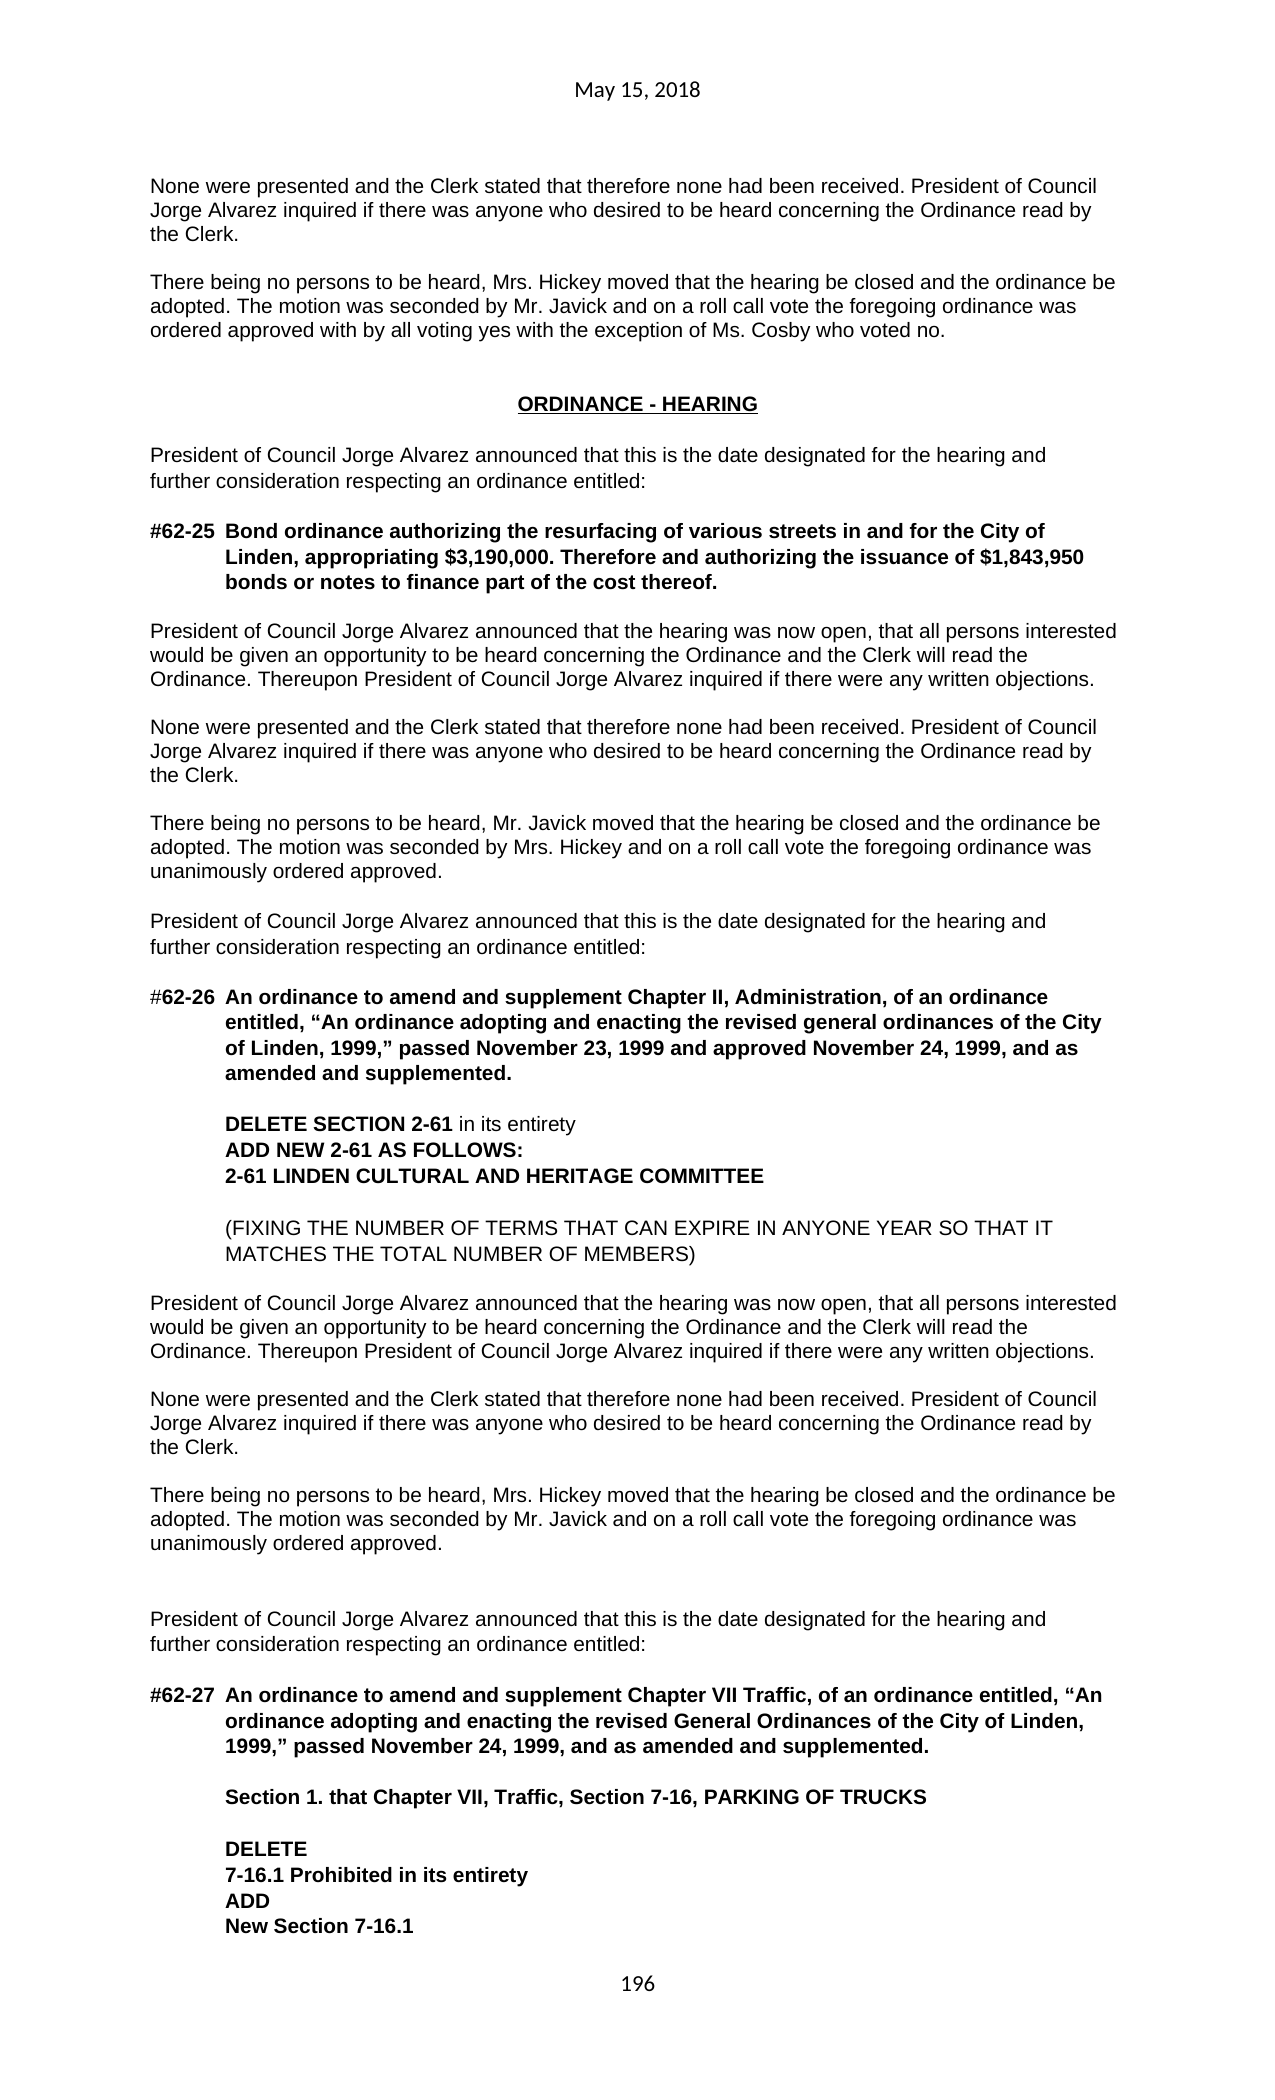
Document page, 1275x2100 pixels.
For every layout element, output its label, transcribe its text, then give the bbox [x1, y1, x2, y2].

text President of Council Jorge Alvarez announced that this is the date designated for the hearing and [150, 443, 1125, 467]
text #62-26 An ordinance to amend and supplement Chapter II, Administration, of an ordinance entitled, “An ordinance adopting and enacting the revised general ordinances of the City of Linden, 1999,” passed November 23, 1999 and approved November 24, 1999, and as amended and supplemented. [150, 985, 1125, 1085]
text None were presented and the Clerk stated that therefore none had been received. President of Council Jorge Alvarez inquired if there was anyone who desired to be heard concerning the Ordinance read by the Clerk. [150, 174, 1125, 246]
text ORDINANCE - HEARING [150, 392, 1125, 416]
text #62-25 Bond ordinance authorizing the resurfacing of various streets in and for the City of Linden, appropriating $3,190,000. Therefore and authorizing the issuance of $1,843,950 bonds or notes to finance part of the cost thereof. [150, 519, 1125, 594]
text There being no persons to be heard, Mr. Javick moved that the hearing be closed and the ordinance be adopted. The motion was seconded by Mrs. Hickey and on a roll call vote the foregoing ordinance was unanimously ordered approved. [150, 811, 1125, 883]
text further consideration respecting an ordinance entitled: [150, 934, 1125, 958]
text #62-27 An ordinance to amend and supplement Chapter VII Traffic, of an ordinance entitled, “An ordinance adopting and enacting the revised General Ordinances of the City of Linden, 1999,” passed November 24, 1999, and as amended and supplemented. [150, 1683, 1125, 1758]
list Section 1. that Chapter VII, Traffic, Section 7-16, PARKING OF TRUCKS [225, 1785, 1125, 1809]
text None were presented and the Clerk stated that therefore none had been received. President of Council Jorge Alvarez inquired if there was anyone who desired to be heard concerning the Ordinance read by the Clerk. [150, 1387, 1125, 1459]
text further consideration respecting an ordinance entitled: [150, 469, 1125, 493]
text further consideration respecting an ordinance entitled: [150, 1632, 1125, 1656]
list ADD [225, 1888, 1125, 1912]
list DELETE [225, 1837, 1125, 1861]
text None were presented and the Clerk stated that therefore none had been received. President of Council Jorge Alvarez inquired if there was anyone who desired to be heard concerning the Ordinance read by the Clerk. [150, 715, 1125, 787]
text President of Council Jorge Alvarez announced that this is the date designated for the hearing and [150, 909, 1125, 933]
list 2-61 LINDEN CULTURAL AND HERITAGE COMMITTEE [225, 1164, 1125, 1188]
text There being no persons to be heard, Mrs. Hickey moved that the hearing be closed and the ordinance be adopted. The motion was seconded by Mr. Javick and on a roll call vote the foregoing ordinance was ordered approved with by all voting yes with the exception of Ms. Cosby who voted no. [150, 270, 1125, 342]
list DELETE SECTION 2-61 in its entirety [225, 1112, 1125, 1136]
list (FIXING THE NUMBER OF TERMS THAT CAN EXPIRE IN ANYONE YEAR SO THAT IT MATCHES THE TOTAL NUMBER OF MEMBERS) [225, 1216, 1125, 1265]
list New Section 7-16.1 [225, 1914, 1125, 1938]
list ADD NEW 2-61 AS FOLLOWS: [225, 1138, 1125, 1162]
text President of Council Jorge Alvarez announced that this is the date designated for the hearing and [150, 1606, 1125, 1630]
list 7-16.1 Prohibited in its entirety [225, 1863, 1125, 1887]
